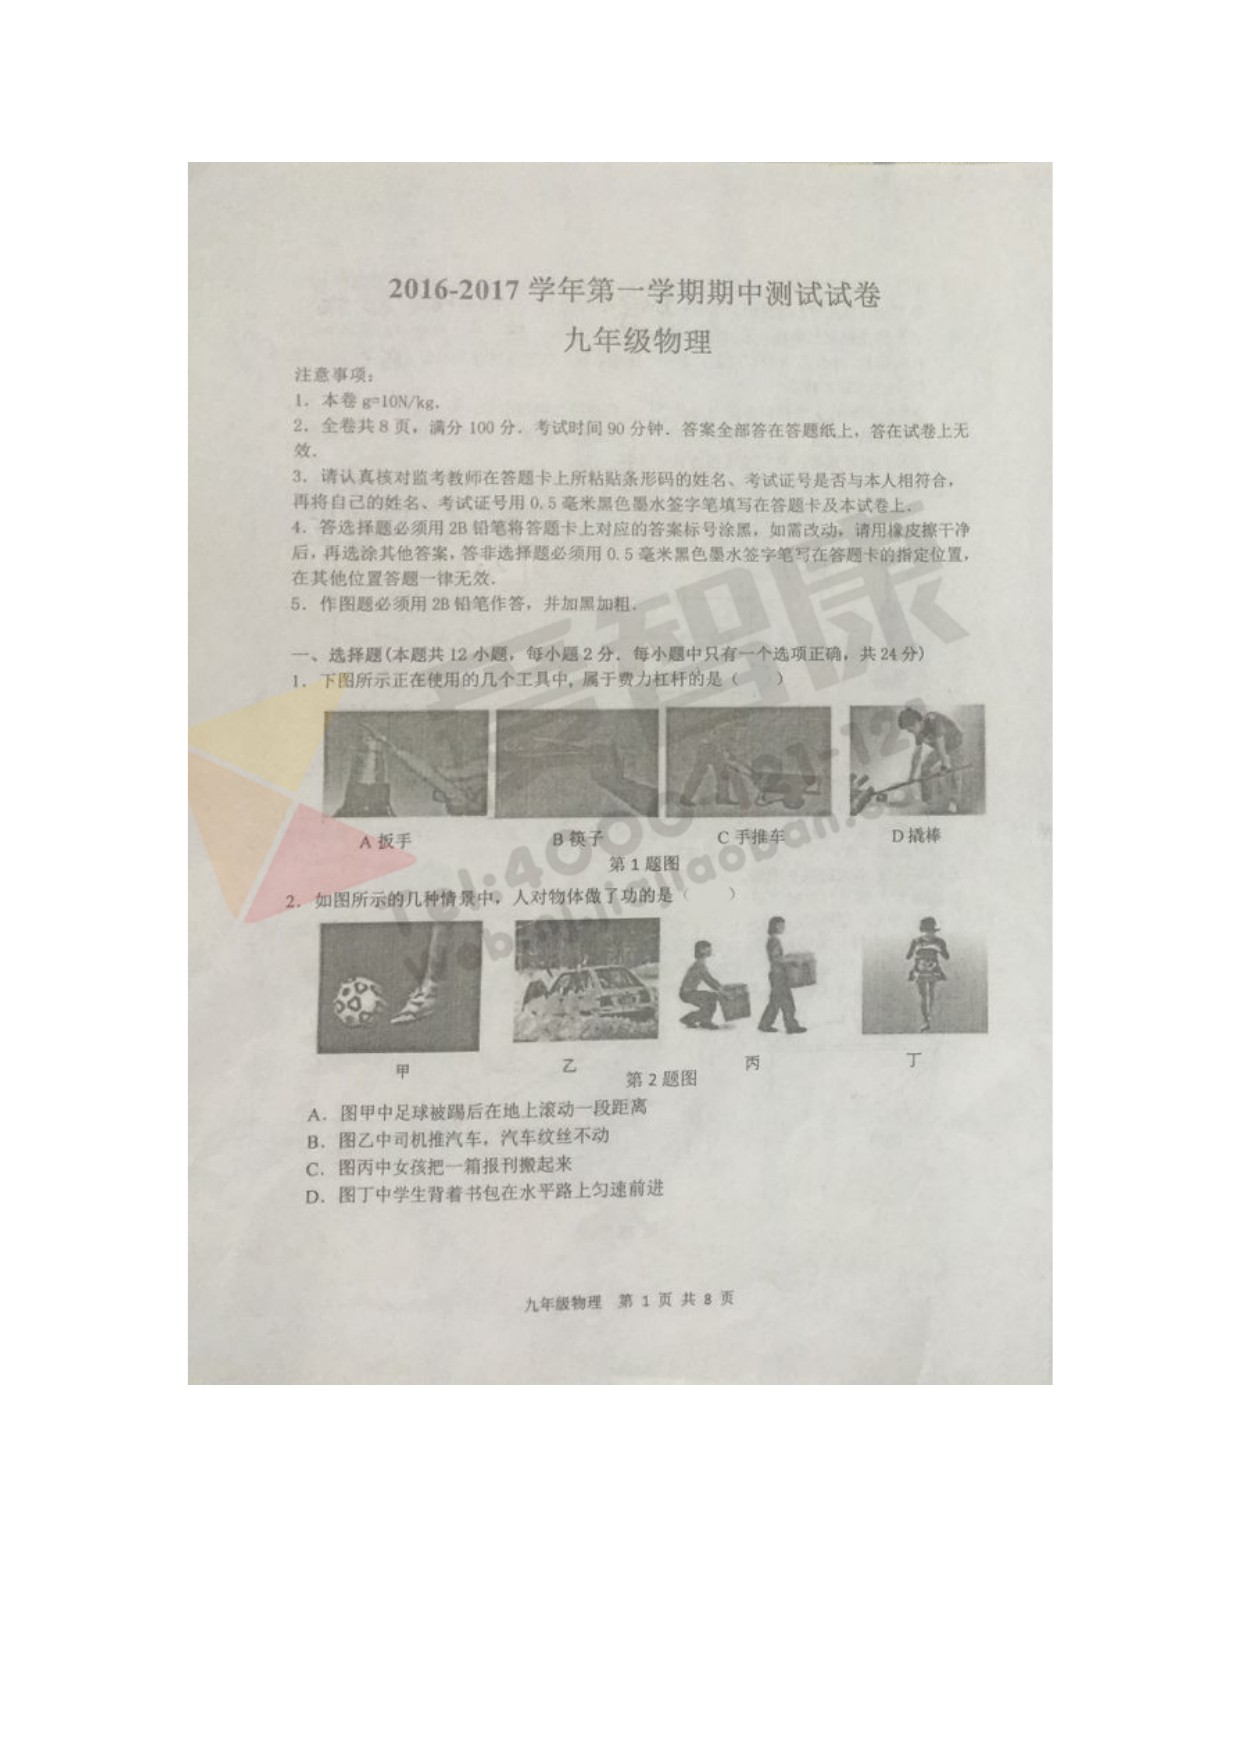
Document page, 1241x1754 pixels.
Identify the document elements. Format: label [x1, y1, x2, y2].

picture [187, 162, 1053, 1385]
